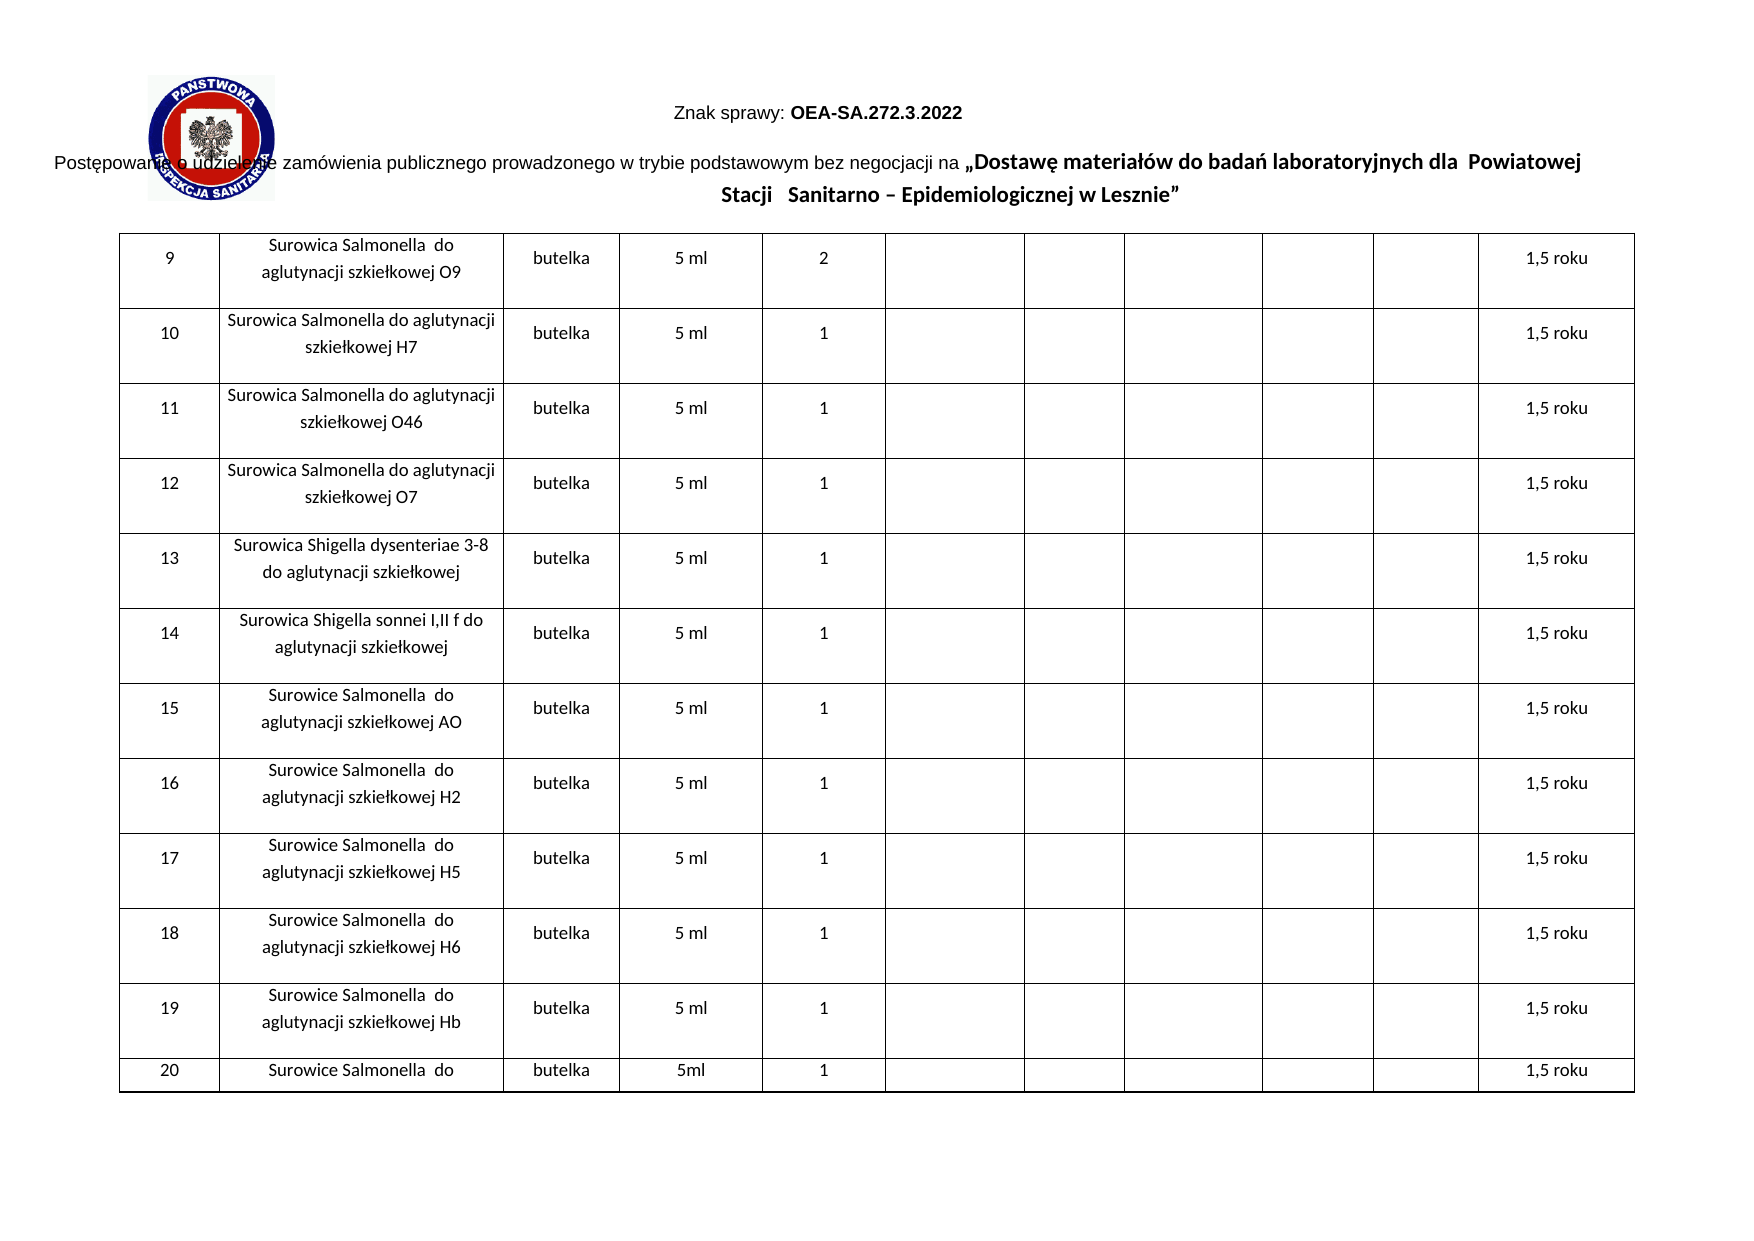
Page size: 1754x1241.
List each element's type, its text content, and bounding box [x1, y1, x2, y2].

table_cell 5 ml [620, 309, 762, 382]
table_cell 5 ml [620, 909, 762, 982]
table_cell butelka [504, 384, 619, 457]
table_cell 1,5 roku [1479, 684, 1634, 757]
table_cell 1,5 roku [1479, 1059, 1634, 1091]
table_cell [1263, 459, 1373, 532]
table_cell butelka [504, 759, 619, 832]
table_cell [886, 309, 1024, 382]
table_cell Surowice Salmonella do aglutynacji szkiełkowej H5 [220, 834, 503, 907]
table_cell [1025, 909, 1124, 982]
table_cell [1374, 909, 1478, 982]
table_cell [1125, 1059, 1262, 1091]
table_cell [1374, 759, 1478, 832]
table_cell 17 [120, 834, 219, 907]
table_cell butelka [504, 984, 619, 1057]
table_cell 1,5 roku [1479, 234, 1634, 307]
table_cell 14 [120, 609, 219, 682]
table_cell [1263, 759, 1373, 832]
table_cell 5 ml [620, 834, 762, 907]
table_cell 9 [120, 234, 219, 307]
table_cell 5 ml [620, 759, 762, 832]
table_cell 1,5 roku [1479, 459, 1634, 532]
table_cell [1374, 384, 1478, 457]
table_cell 15 [120, 684, 219, 757]
table_cell 13 [120, 534, 219, 607]
table_cell butelka [504, 1059, 619, 1091]
table_cell [1125, 759, 1262, 832]
table_cell 1 [763, 309, 885, 382]
table_cell Surowica Salmonella do aglutynacji szkiełkowej O7 [220, 459, 503, 532]
table_cell 1,5 roku [1479, 909, 1634, 982]
table_cell [1263, 384, 1373, 457]
table_cell [1263, 1059, 1373, 1091]
table_cell 1,5 roku [1479, 834, 1634, 907]
table_cell [1263, 984, 1373, 1057]
table_cell [1125, 684, 1262, 757]
table_cell [886, 234, 1024, 307]
table_cell 1 [763, 1059, 885, 1091]
table_cell [1374, 1059, 1478, 1091]
table_cell [886, 759, 1024, 832]
table_cell 1 [763, 759, 885, 832]
table_cell [886, 459, 1024, 532]
table_cell Surowica Salmonella do aglutynacji szkiełkowej H7 [220, 309, 503, 382]
table_cell [1125, 234, 1262, 307]
table_cell [1025, 534, 1124, 607]
table_cell [1025, 1059, 1124, 1091]
table_cell [1263, 909, 1373, 982]
table_cell 1,5 roku [1479, 984, 1634, 1057]
table_cell [886, 834, 1024, 907]
table_cell [1125, 309, 1262, 382]
table_cell 1,5 roku [1479, 609, 1634, 682]
table_cell [1374, 834, 1478, 907]
table_cell [886, 909, 1024, 982]
table_cell [1025, 609, 1124, 682]
table_cell [1374, 309, 1478, 382]
table_cell Surowice Salmonella do aglutynacji szkiełkowej H6 [220, 909, 503, 982]
table_cell butelka [504, 834, 619, 907]
table_cell 5 ml [620, 459, 762, 532]
table_cell 12 [120, 459, 219, 532]
table_cell [1374, 459, 1478, 532]
table_cell [1263, 534, 1373, 607]
table_cell [1025, 834, 1124, 907]
table_cell 1 [763, 909, 885, 982]
table_cell [1025, 234, 1124, 307]
table_cell [1025, 384, 1124, 457]
table_cell [1125, 534, 1262, 607]
table_cell 1,5 roku [1479, 534, 1634, 607]
table_cell [1125, 834, 1262, 907]
table_cell 20 [120, 1059, 219, 1091]
table_cell 1 [763, 609, 885, 682]
table_cell 1 [763, 459, 885, 532]
table_cell 1 [763, 834, 885, 907]
table_cell [1263, 834, 1373, 907]
picture [147, 75, 275, 201]
table_cell 16 [120, 759, 219, 832]
table_cell Surowice Salmonella do aglutynacji szkiełkowej Hc [220, 1059, 503, 1091]
table_cell [1125, 384, 1262, 457]
table_cell Surowica Shigella sonnei I,II f do aglutynacji szkiełkowej [220, 609, 503, 682]
table_cell [1125, 984, 1262, 1057]
table_cell butelka [504, 909, 619, 982]
table_cell [1374, 609, 1478, 682]
table_cell butelka [504, 309, 619, 382]
table_cell 10 [120, 309, 219, 382]
table_cell [1025, 759, 1124, 832]
table_cell [1374, 534, 1478, 607]
table_cell 11 [120, 384, 219, 457]
table_cell butelka [504, 234, 619, 307]
table_cell [1374, 684, 1478, 757]
table_cell [1125, 459, 1262, 532]
table_cell 1,5 roku [1479, 759, 1634, 832]
table_cell [1025, 684, 1124, 757]
table_cell butelka [504, 534, 619, 607]
table_cell 1 [763, 384, 885, 457]
table_cell [1025, 459, 1124, 532]
table_cell butelka [504, 609, 619, 682]
table_cell Surowice Salmonella do aglutynacji szkiełkowej AO [220, 684, 503, 757]
table_cell [886, 1059, 1024, 1091]
table_cell 1,5 roku [1479, 309, 1634, 382]
table_cell 1 [763, 684, 885, 757]
table_cell [886, 384, 1024, 457]
table_cell 5 ml [620, 684, 762, 757]
table_cell 5 ml [620, 534, 762, 607]
table_cell [886, 534, 1024, 607]
table_cell Surowica Salmonella do aglutynacji szkiełkowej O9 [220, 234, 503, 307]
table_cell [1263, 609, 1373, 682]
table_cell 1 [763, 534, 885, 607]
table_cell [1374, 984, 1478, 1057]
table_cell 5 ml [620, 384, 762, 457]
table_cell Surowica Salmonella do aglutynacji szkiełkowej O46 [220, 384, 503, 457]
table_cell [1025, 309, 1124, 382]
table_cell [1125, 909, 1262, 982]
table_cell [1025, 984, 1124, 1057]
table_cell Surowice Salmonella do aglutynacji szkiełkowej H2 [220, 759, 503, 832]
table_cell [886, 984, 1024, 1057]
table_cell [886, 609, 1024, 682]
table_cell butelka [504, 459, 619, 532]
table_cell [1125, 609, 1262, 682]
table_cell [1263, 684, 1373, 757]
table_cell 2 [763, 234, 885, 307]
table_cell Surowice Salmonella do aglutynacji szkiełkowej Hb [220, 984, 503, 1057]
table_cell [886, 684, 1024, 757]
table_cell 18 [120, 909, 219, 982]
table_cell 5 ml [620, 234, 762, 307]
table_cell 1,5 roku [1479, 384, 1634, 457]
table_cell [1374, 234, 1478, 307]
table_cell 19 [120, 984, 219, 1057]
table_cell [1263, 309, 1373, 382]
table_cell 5 ml [620, 984, 762, 1057]
table_cell butelka [504, 684, 619, 757]
table_cell [1263, 234, 1373, 307]
table_cell Surowica Shigella dysenteriae 3-8 do aglutynacji szkiełkowej [220, 534, 503, 607]
table_cell 5 ml [620, 609, 762, 682]
table_cell 5ml [620, 1059, 762, 1091]
table_cell 1 [763, 984, 885, 1057]
